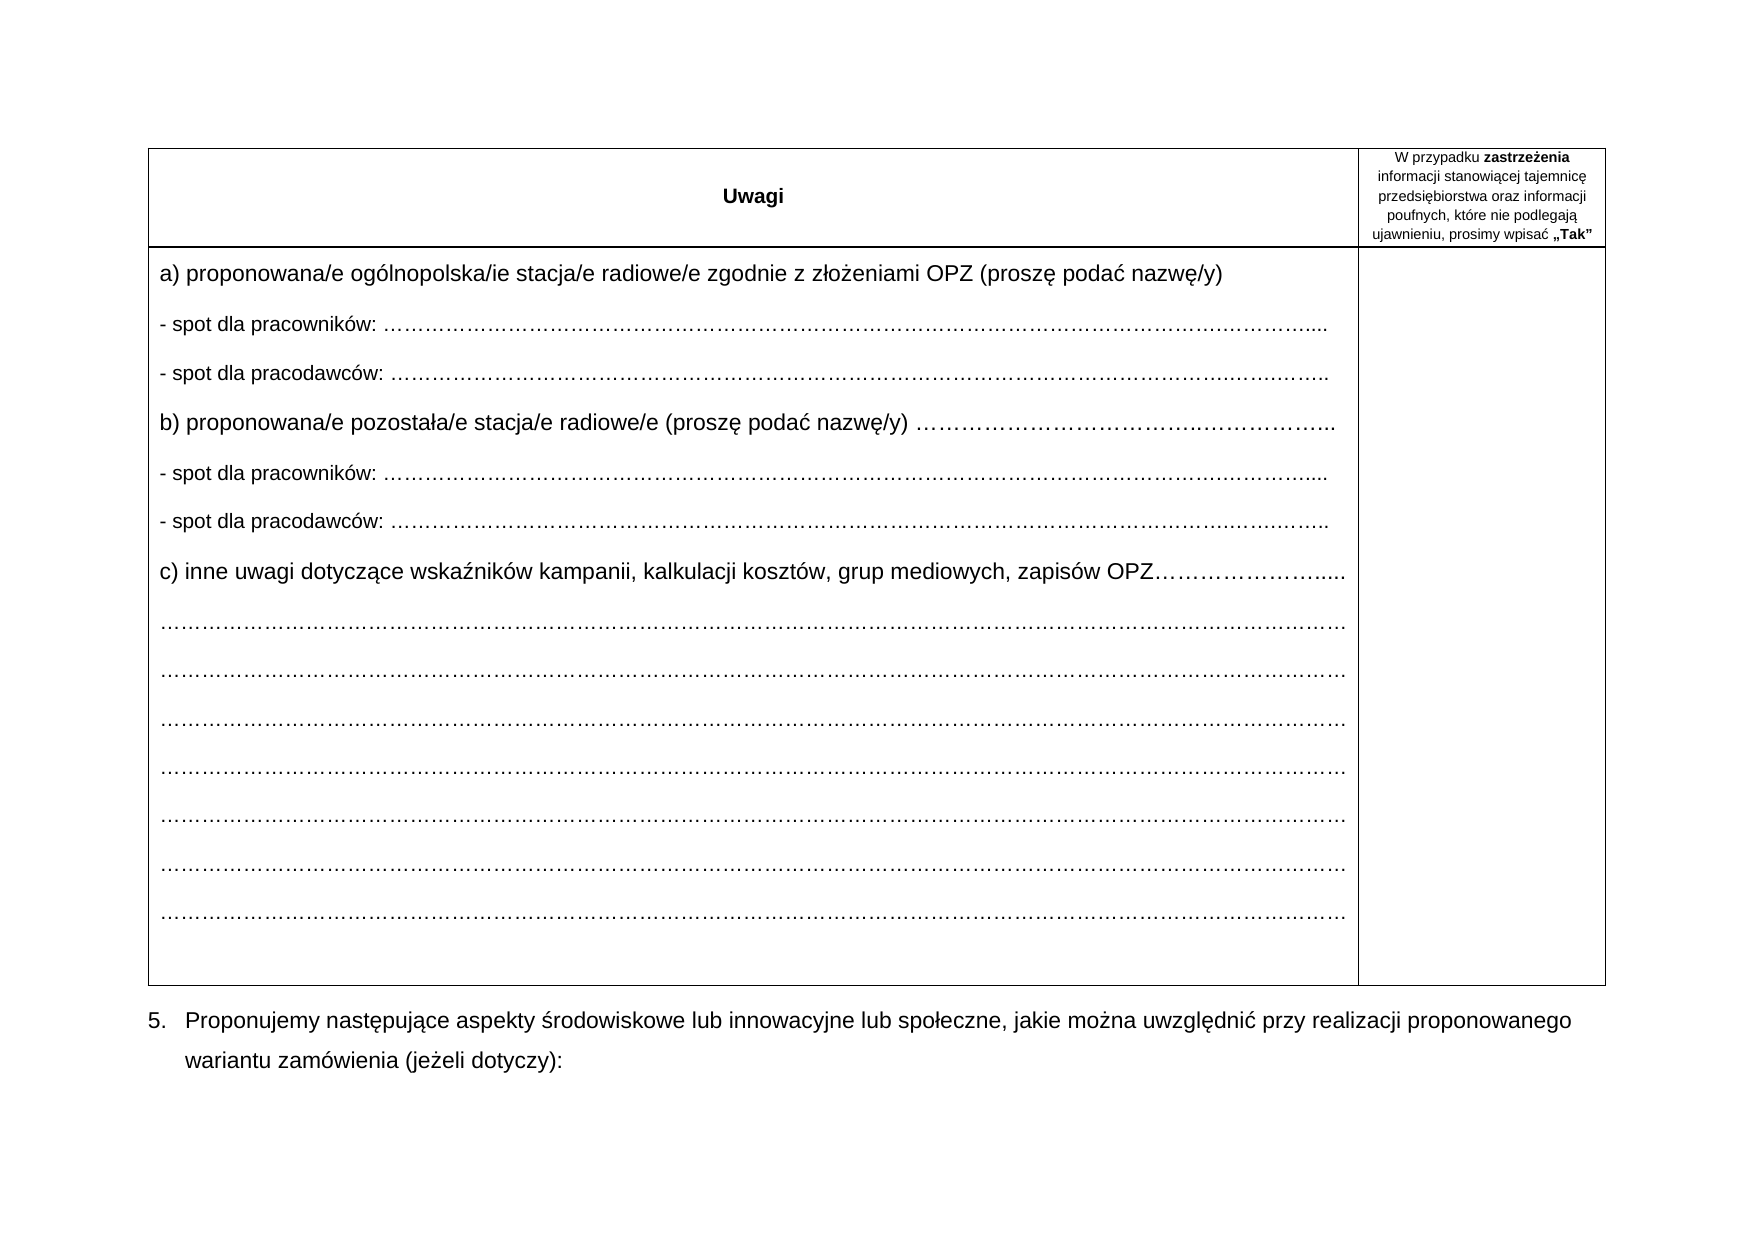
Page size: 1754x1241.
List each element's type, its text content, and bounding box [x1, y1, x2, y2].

list Proponujemy następujące aspekty środowiskowe lub innowacyjne lub społeczne, jakie można uwzględnić przy realizacji proponowanego wariantu zamówienia (jeżeli dotyczy): [148, 1007, 1606, 1073]
table_header W przypadku zastrzeżenia informacji stanowiącej tajemnicę przedsiębiorstwa oraz informacji poufnych, które nie podlegają ujawnieniu, prosimy wpisać „Tak” [1359, 149, 1605, 246]
table_header Uwagi [149, 149, 1358, 246]
table_cell [1359, 248, 1605, 984]
table_cell a) proponowana/e ogólnopolska/ie stacja/e radiowe/e zgodnie z złożeniami OPZ (proszę podać nazwę/y) - spot dla pracowników: ………………………………………………………………………………………………………….………….... - spot dla pracodawców: ………………………………………………………………………………………………………….…….…….. b) proponowana/e pozostała/e stacja/e radiowe/e (proszę podać nazwę/y) ………………………………..……………... - spot dla pracowników: ………………………………………………………………………………………………………….………….... - spot dla pracodawców: ………………………………………………………………………………………………………….…….…….. c) inne uwagi dotyczące wskaźników kampanii, kalkulacji kosztów, grup mediowych, zapisów OPZ…………………..... ……………………………………………………………………………………………………………………………………………………… ……………………………………………………………………………………………………………………………………………………… ……………………………………………………………………………………………………………………………………………………… ……………………………………………………………………………………………………………………………………………………… ……………………………………………………………………………………………………………………………………………………… ……………………………………………………………………………………………………………………………………………………… ……………………………………………………………………………………………………………………………………………………… [149, 248, 1358, 984]
